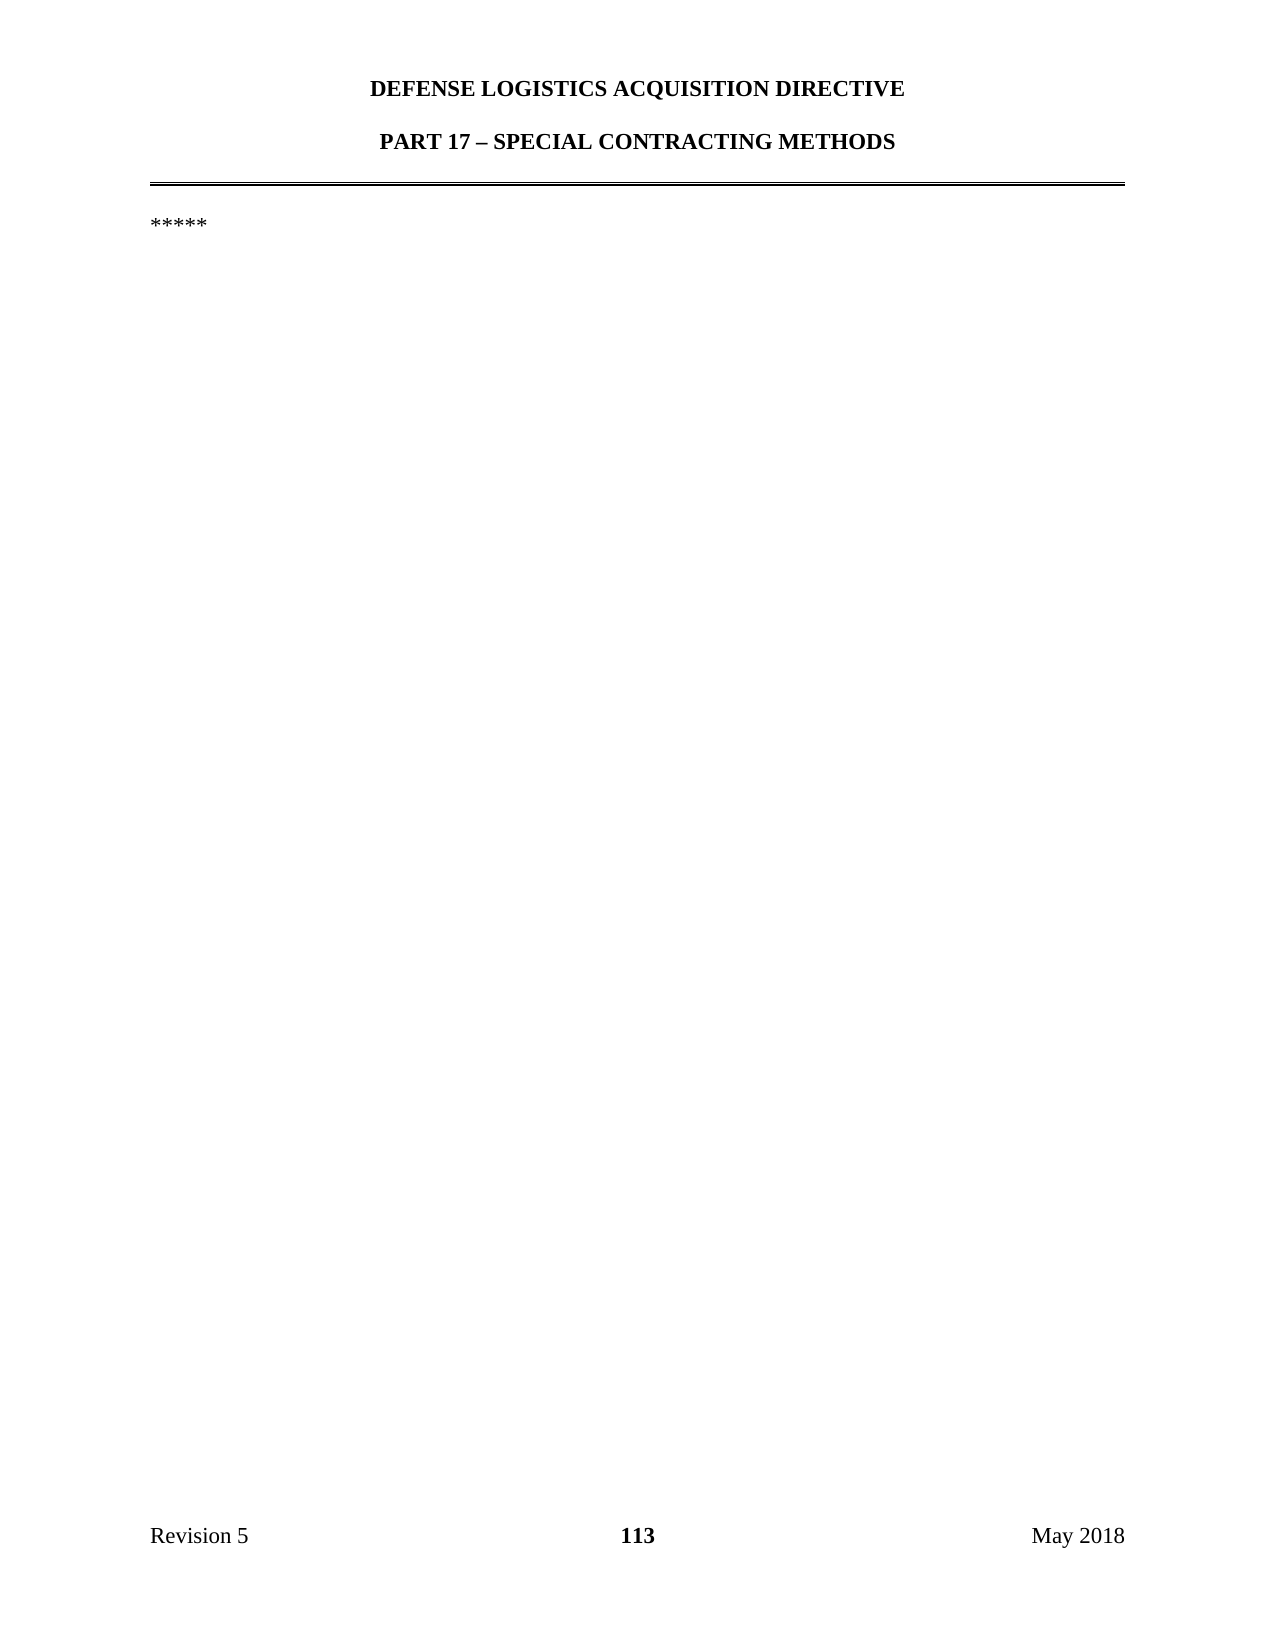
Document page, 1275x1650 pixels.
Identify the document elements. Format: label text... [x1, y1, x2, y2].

text ***** [150, 212, 1096, 238]
